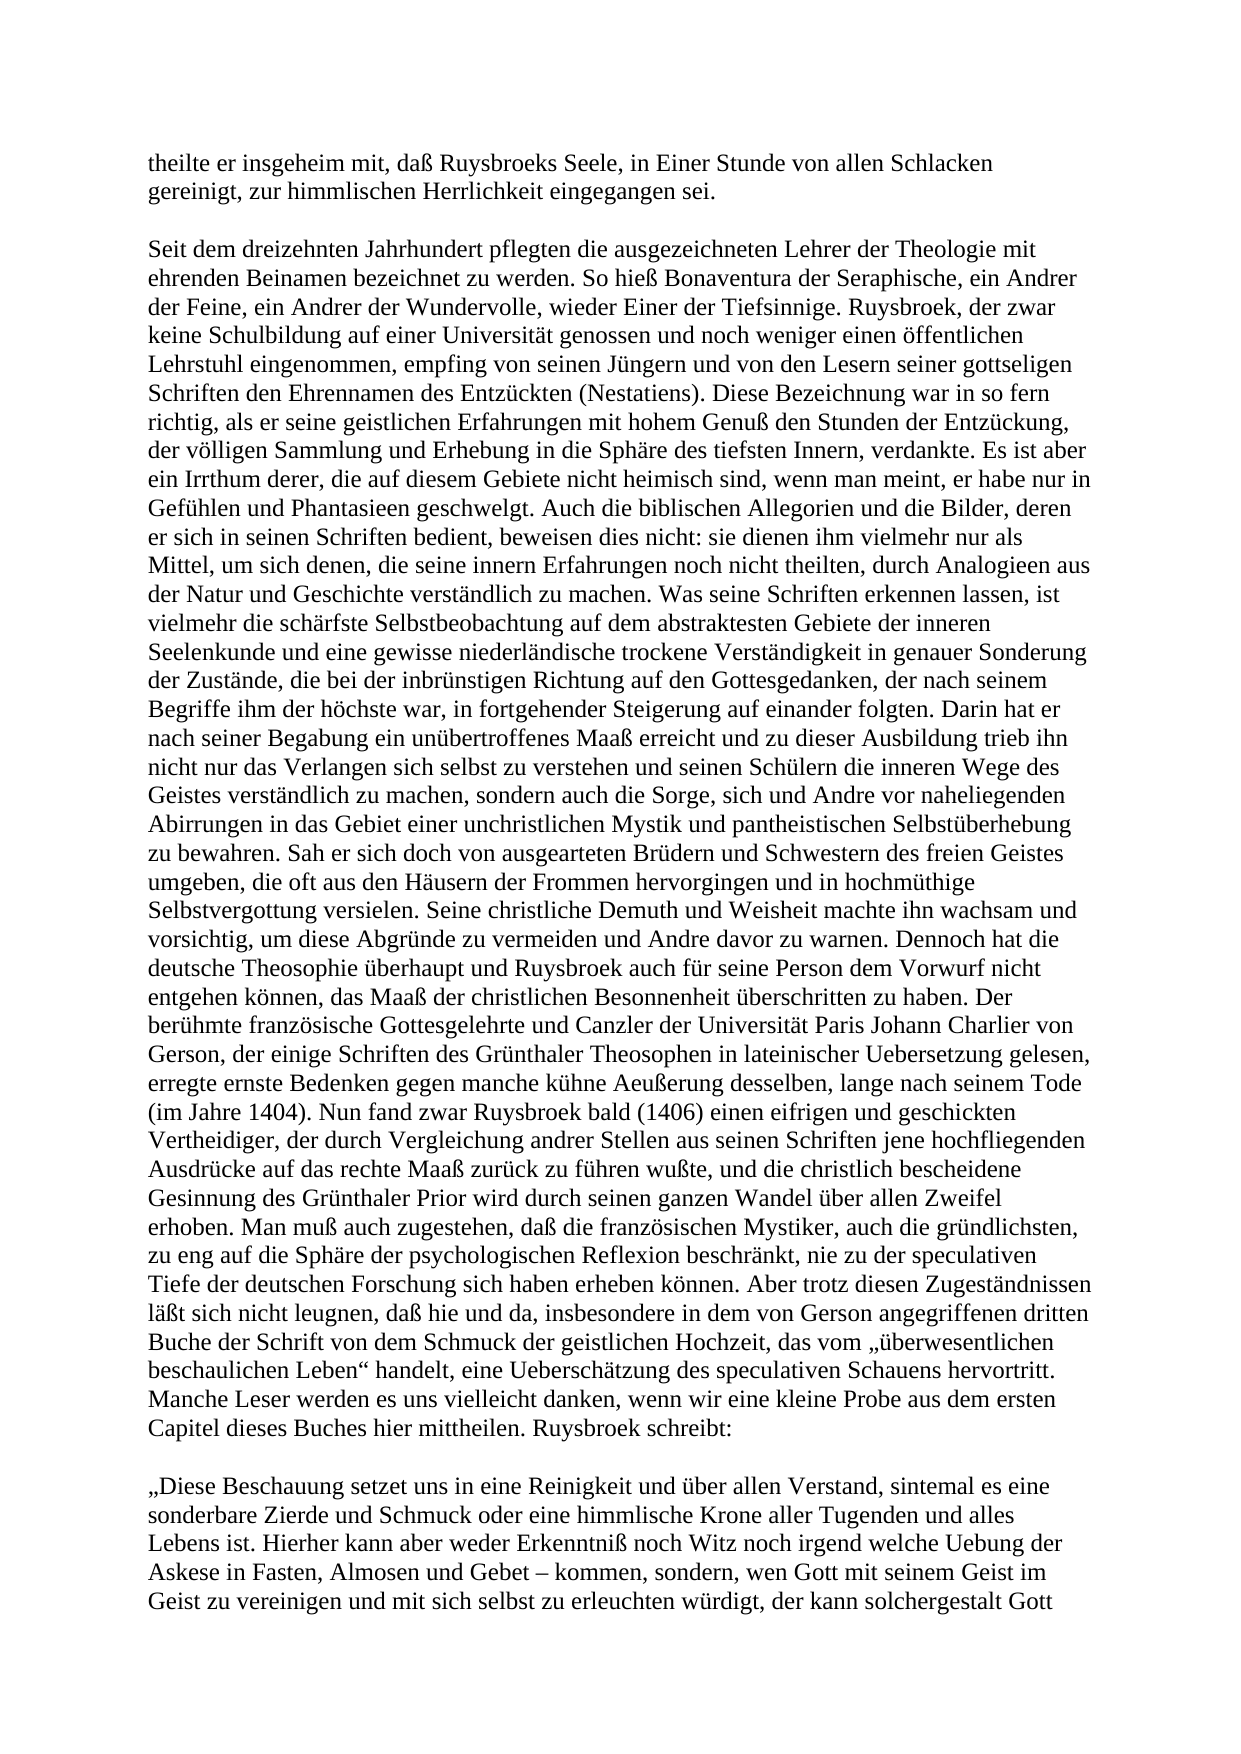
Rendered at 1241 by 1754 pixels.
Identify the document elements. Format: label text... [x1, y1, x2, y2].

text Seit dem dreizehnten Jahrhundert pflegten die ausgezeichneten Lehrer der Theologie mit ehrenden Beinamen bezeichnet zu werden. So hieß Bonaventura der Seraphische, ein Andrer der Feine, ein Andrer der Wundervolle, wieder Einer der Tiefsinnige. Ruysbroek, der zwar keine Schulbildung auf einer Universität genossen und noch weniger einen öffentlichen Lehrstuhl eingenommen, empfing von seinen Jüngern und von den Lesern seiner gottseligen Schriften den Ehrennamen des Entzückten (Nestatiens). Diese Bezeichnung war in so fern richtig, als er seine geistlichen Erfahrungen mit hohem Genuß den Stunden der Entzückung, der völligen Sammlung und Erhebung in die Sphäre des tiefsten Innern, verdankte. Es ist aber ein Irrthum derer, die auf diesem Gebiete nicht heimisch sind, wenn man meint, er habe nur in Gefühlen und Phantasieen geschwelgt. Auch die biblischen Allegorien und die Bilder, deren er sich in seinen Schriften bedient, beweisen dies nicht: sie dienen ihm vielmehr nur als Mittel, um sich denen, die seine innern Erfahrungen noch nicht theilten, durch Analogieen aus der Natur und Geschichte verständlich zu machen. Was seine Schriften erkennen lassen, ist vielmehr die schärfste Selbstbeobachtung auf dem abstraktesten Gebiete der inneren Seelenkunde und eine gewisse niederländische trockene Verständigkeit in genauer Sonderung der Zustände, die bei der inbrünstigen Richtung auf den Gottesgedanken, der nach seinem Begriffe ihm der höchste war, in fortgehender Steigerung auf einander folgten. Darin hat er nach seiner Begabung ein unübertroffenes Maaß erreicht und zu dieser Ausbildung trieb ihn nicht nur das Verlangen sich selbst zu verstehen und seinen Schülern die inneren Wege des Geistes verständlich zu machen, sondern auch die Sorge, sich und Andre vor naheliegenden Abirrungen in das Gebiet einer unchristlichen Mystik und pantheistischen Selbstüberhebung zu bewahren. Sah er sich doch von ausgearteten Brüdern und Schwestern des freien Geistes umgeben, die oft aus den Häusern der Frommen hervorgingen und in hochmüthige Selbstvergottung versielen. Seine christliche Demuth und Weisheit machte ihn wachsam und vorsichtig, um diese Abgründe zu vermeiden und Andre davor zu warnen. Dennoch hat die deutsche Theosophie überhaupt und Ruysbroek auch für seine Person dem Vorwurf nicht entgehen können, das Maaß der christlichen Besonnenheit überschritten zu haben. Der berühmte französische Gottesgelehrte und Canzler der Universität Paris Johann Charlier von Gerson, der einige Schriften des Grünthaler Theosophen in lateinischer Uebersetzung gelesen, erregte ernste Bedenken gegen manche kühne Aeußerung desselben, lange nach seinem Tode (im Jahre 1404). Nun fand zwar Ruysbroek bald (1406) einen eifrigen und geschickten Vertheidiger, der durch Vergleichung andrer Stellen aus seinen Schriften jene hochfliegenden Ausdrücke auf das rechte Maaß zurück zu führen wußte, und die christlich bescheidene Gesinnung des Grünthaler Prior wird durch seinen ganzen Wandel über allen Zweifel erhoben. Man muß auch zugestehen, daß die französischen Mystiker, auch die gründlichsten, zu eng auf die Sphäre der psychologischen Reflexion beschränkt, nie zu der speculativen Tiefe der deutschen Forschung sich haben erheben können. Aber trotz diesen Zugeständnissen läßt sich nicht leugnen, daß hie und da, insbesondere in dem von Gerson angegriffenen dritten Buche der Schrift von dem Schmuck der geistlichen Hochzeit, das vom „überwesentlichen beschaulichen Leben“ handelt, eine Ueberschätzung des speculativen Schauens hervortritt. Manche Leser werden es uns vielleicht danken, wenn wir eine kleine Probe aus dem ersten Capitel dieses Buches hier mittheilen. Ruysbroek schreibt: [148, 234, 1093, 1442]
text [148, 1471, 1093, 1615]
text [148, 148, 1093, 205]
